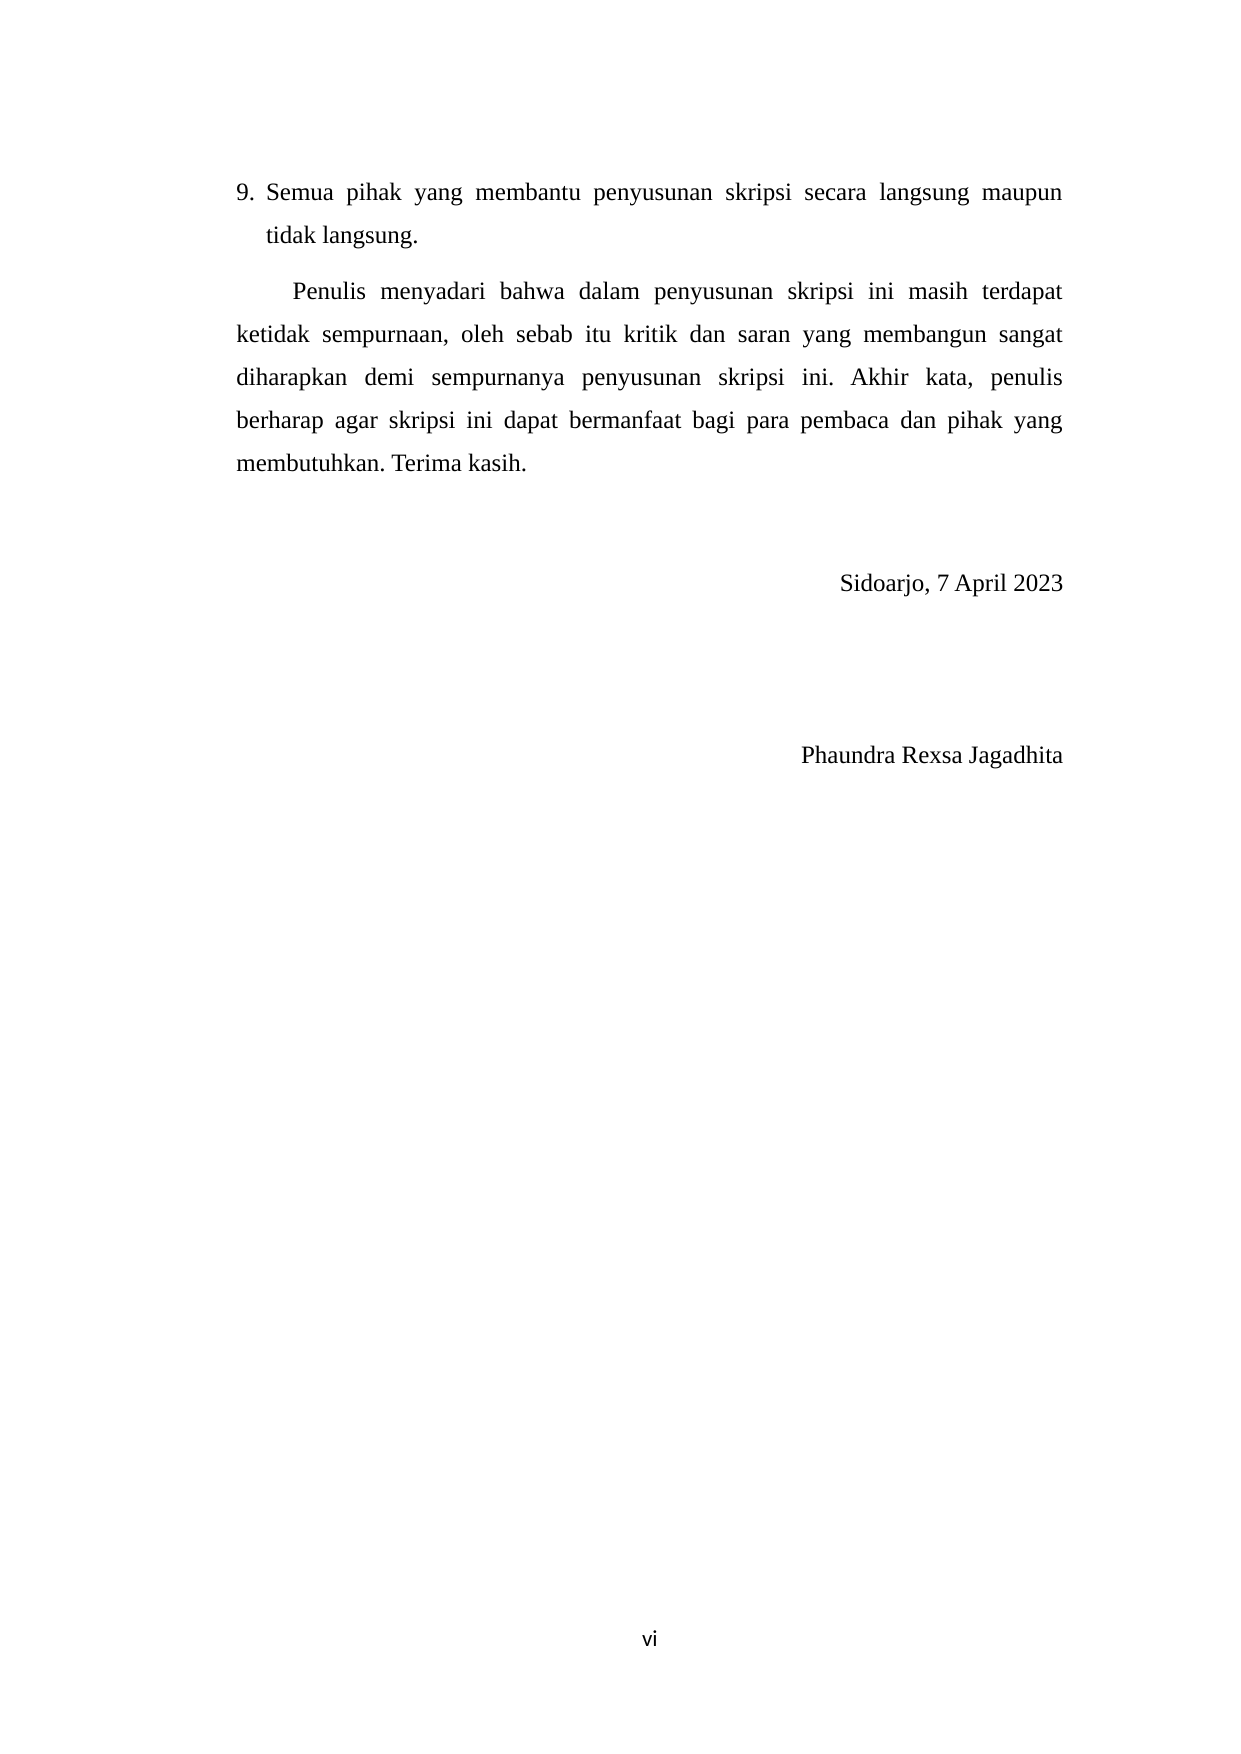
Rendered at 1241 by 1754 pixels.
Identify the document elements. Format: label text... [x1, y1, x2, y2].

list Semua pihak yang membantu penyusunan skripsi secara langsung maupun tidak langsung. [236, 177, 1063, 249]
text Penulis menyadari bahwa dalam penyusunan skripsi ini masih terdapat ketidak sempurnaan, oleh sebab itu kritik dan saran yang membangun sangat diharapkan demi sempurnanya penyusunan skripsi ini. Akhir kata, penulis berharap agar skripsi ini dapat bermanfaat bagi para pembaca dan pihak yang membutuhkan. Terima kasih. [236, 276, 1063, 477]
text Sidoarjo, 7 April 2023 [236, 568, 1063, 597]
text Phaundra Rexsa Jagadhita [236, 741, 1063, 769]
